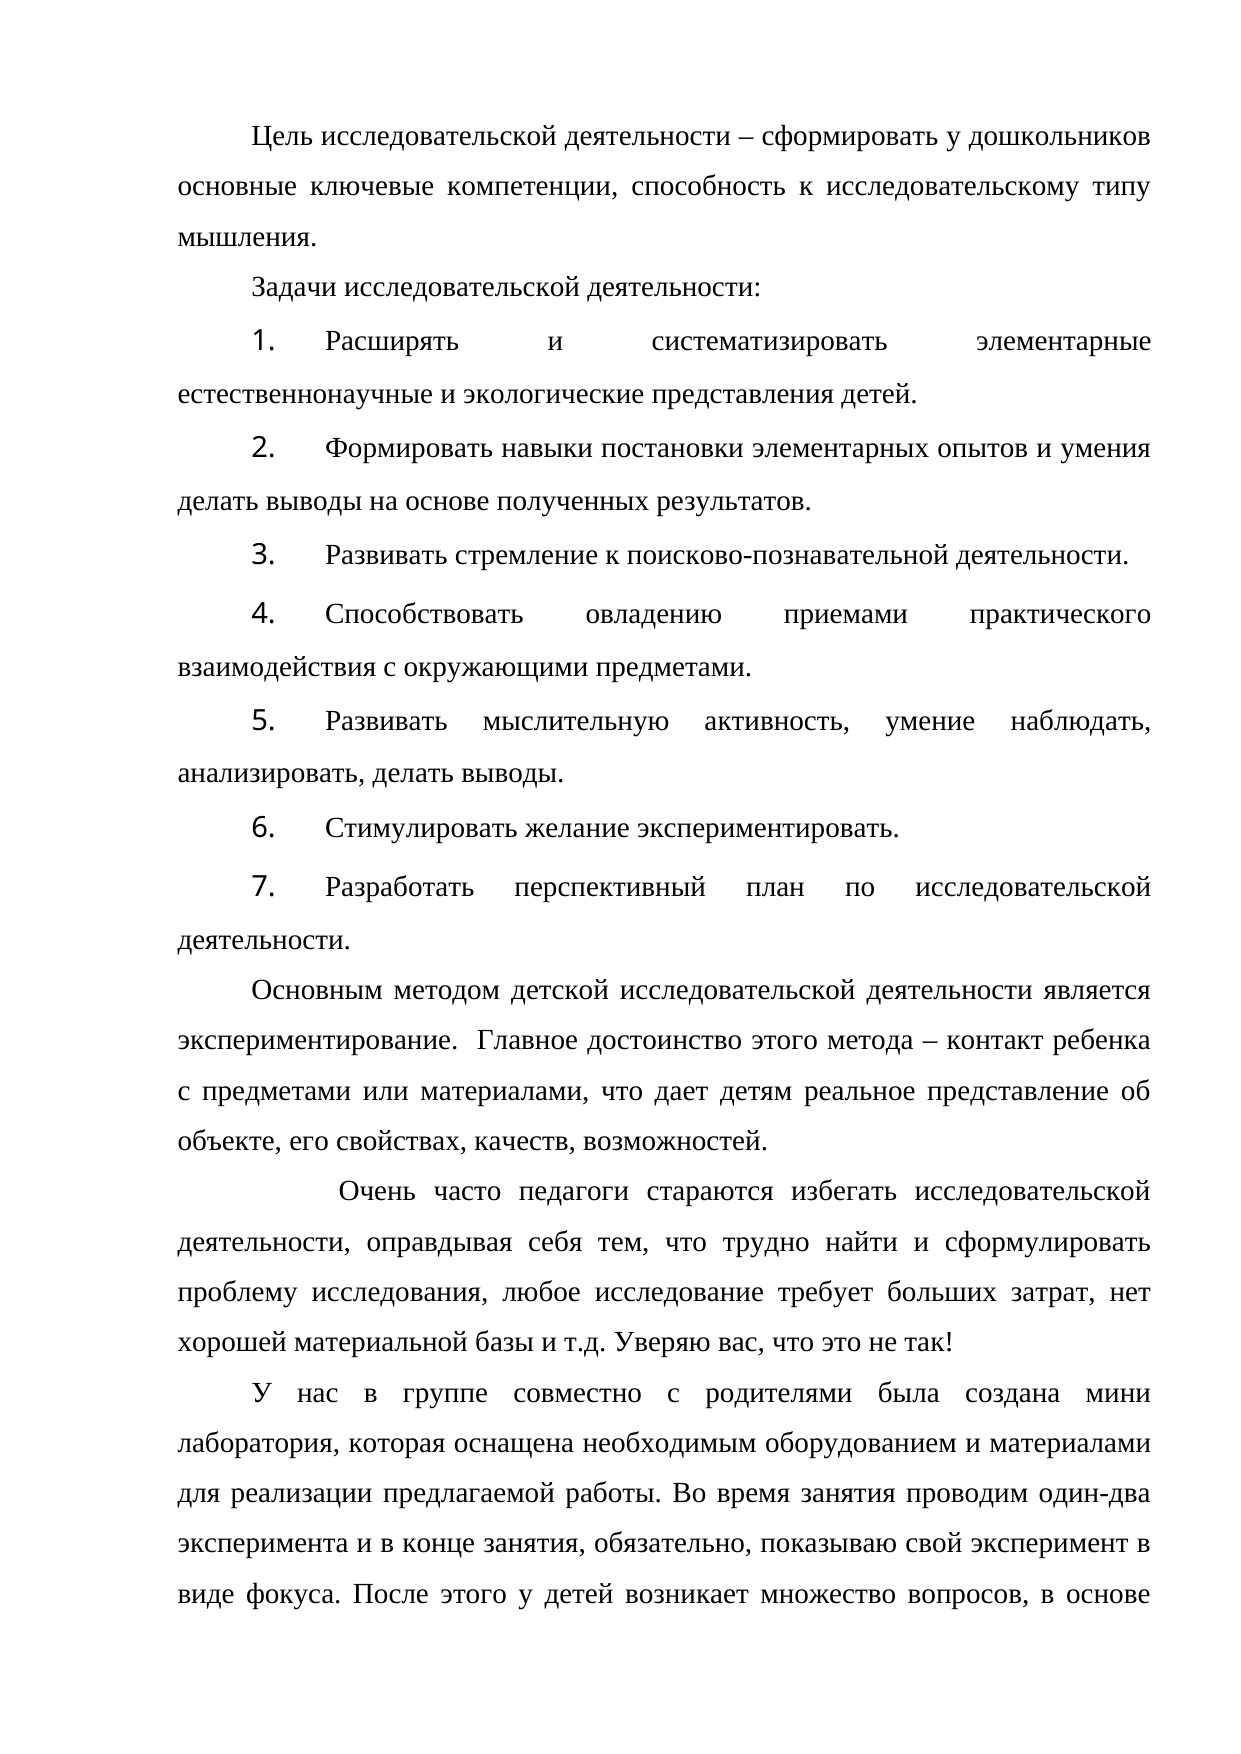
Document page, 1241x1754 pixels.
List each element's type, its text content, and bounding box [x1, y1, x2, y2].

list Развивать стремление к поисково-познавательной деятельности. [177, 533, 1152, 573]
text Задачи исследовательской деятельности: [177, 269, 1152, 303]
list Формировать навыки постановки элементарных опытов и умения делать выводы на основе полученных результатов. [177, 426, 1152, 516]
list Стимулировать желание экспериментировать. [177, 806, 1152, 846]
list Способствовать овладению приемами практического взаимодействия с окружающими предметами. [177, 592, 1152, 682]
list Расширять и систематизировать элементарные естественнонаучные и экологические представления детей. [177, 319, 1152, 409]
list Основным методом детской исследовательской деятельности является экспериментирование. Главное достоинство этого метода – контакт ребенка с предметами или материалами, что дает детям реальное представление об объекте, его свойствах, качеств, возможностей. [177, 972, 1152, 1157]
list Развивать мыслительную активность, умение наблюдать, анализировать, делать выводы. [177, 699, 1152, 789]
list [177, 1375, 1152, 1609]
list Очень часто педагоги стараются избегать исследовательской деятельности, оправдывая себя тем, что трудно найти и сформулировать проблему исследования, любое исследование требует больших затрат, нет хорошей материальной базы и т.д. Уверяю вас, что это не так! [177, 1173, 1152, 1358]
list Разработать перспективный план по исследовательской деятельности. [177, 865, 1152, 955]
text Цель исследовательской деятельности – сформировать у дошкольников основные ключевые компетенции, способность к исследовательскому типу мышления. [177, 118, 1152, 252]
